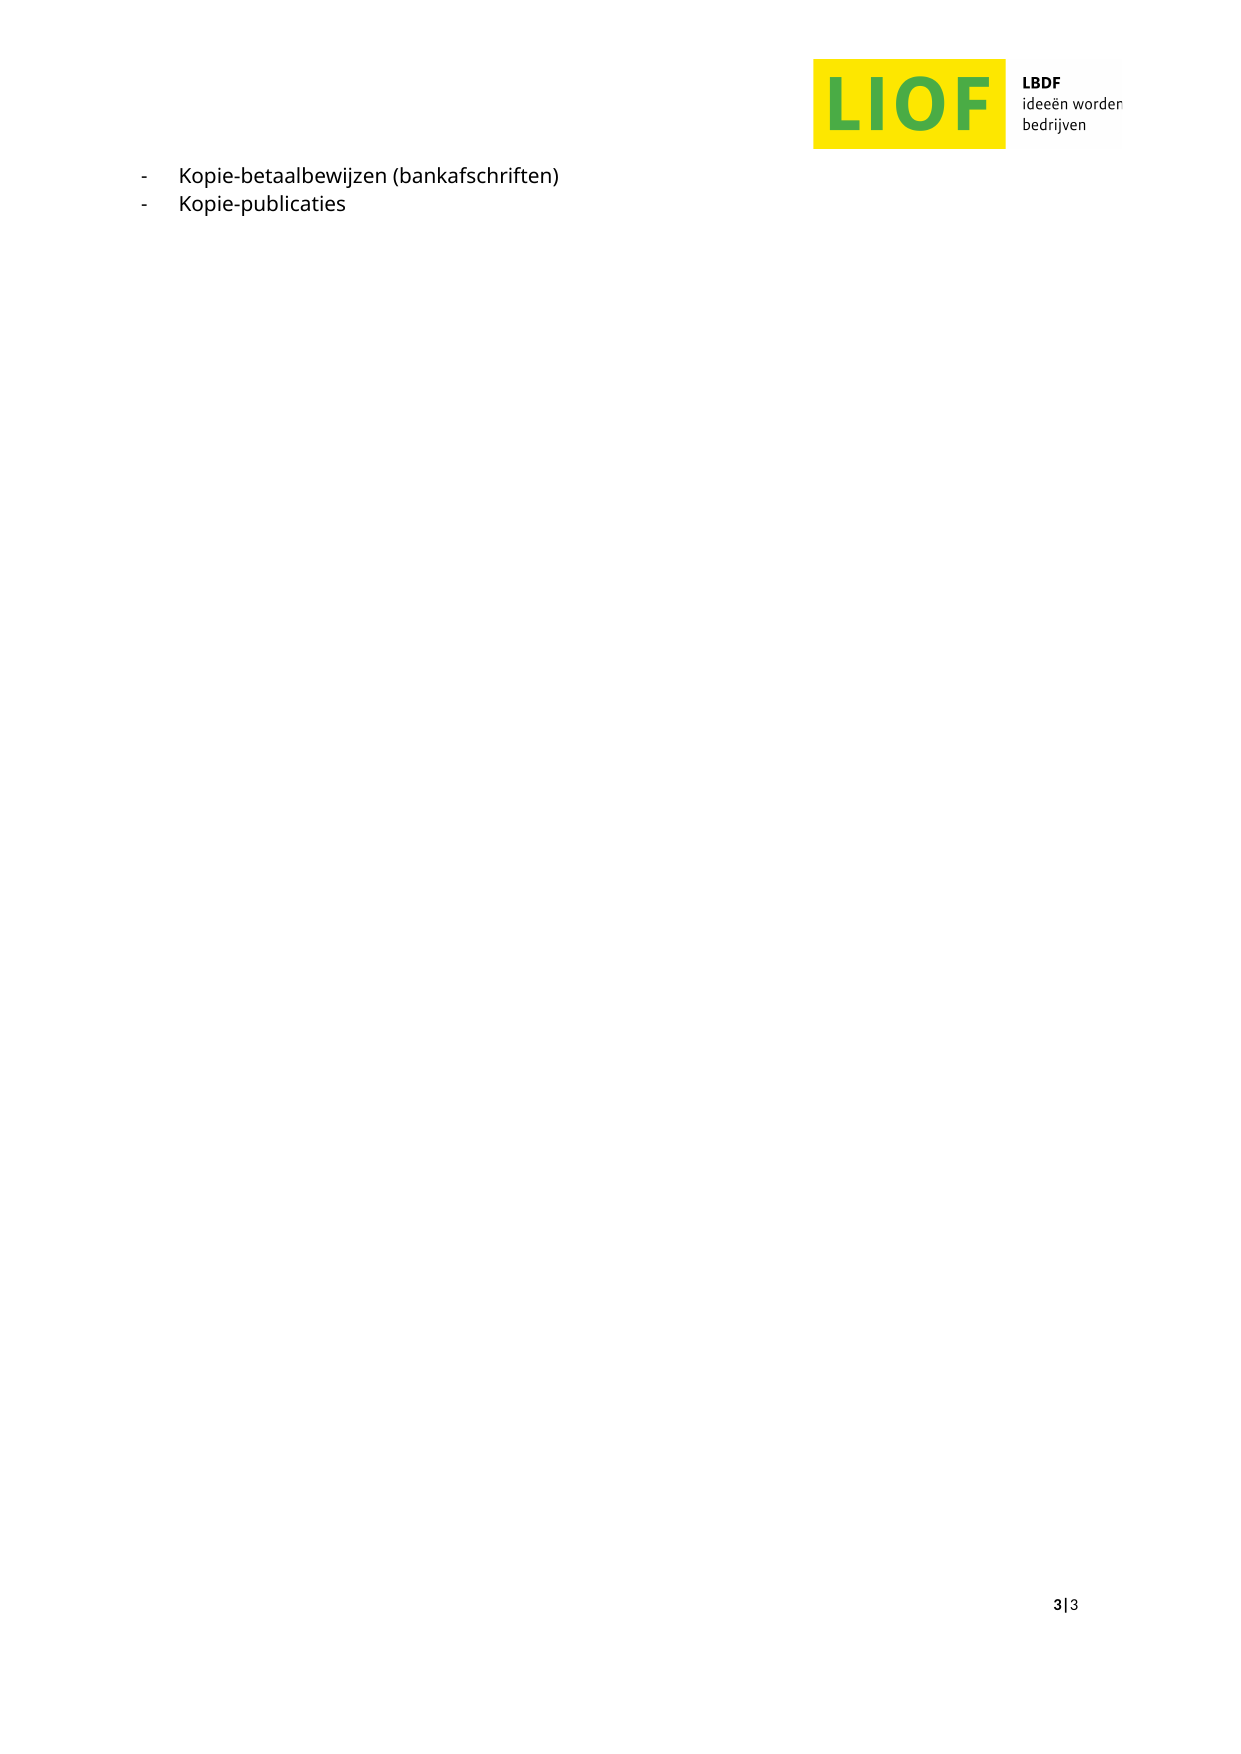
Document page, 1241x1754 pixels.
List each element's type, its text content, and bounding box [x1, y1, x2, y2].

list Kopie-publicaties [141, 189, 1122, 218]
list Kopie-betaalbewijzen (bankafschriften) [141, 161, 1122, 189]
picture [813, 59, 1123, 149]
